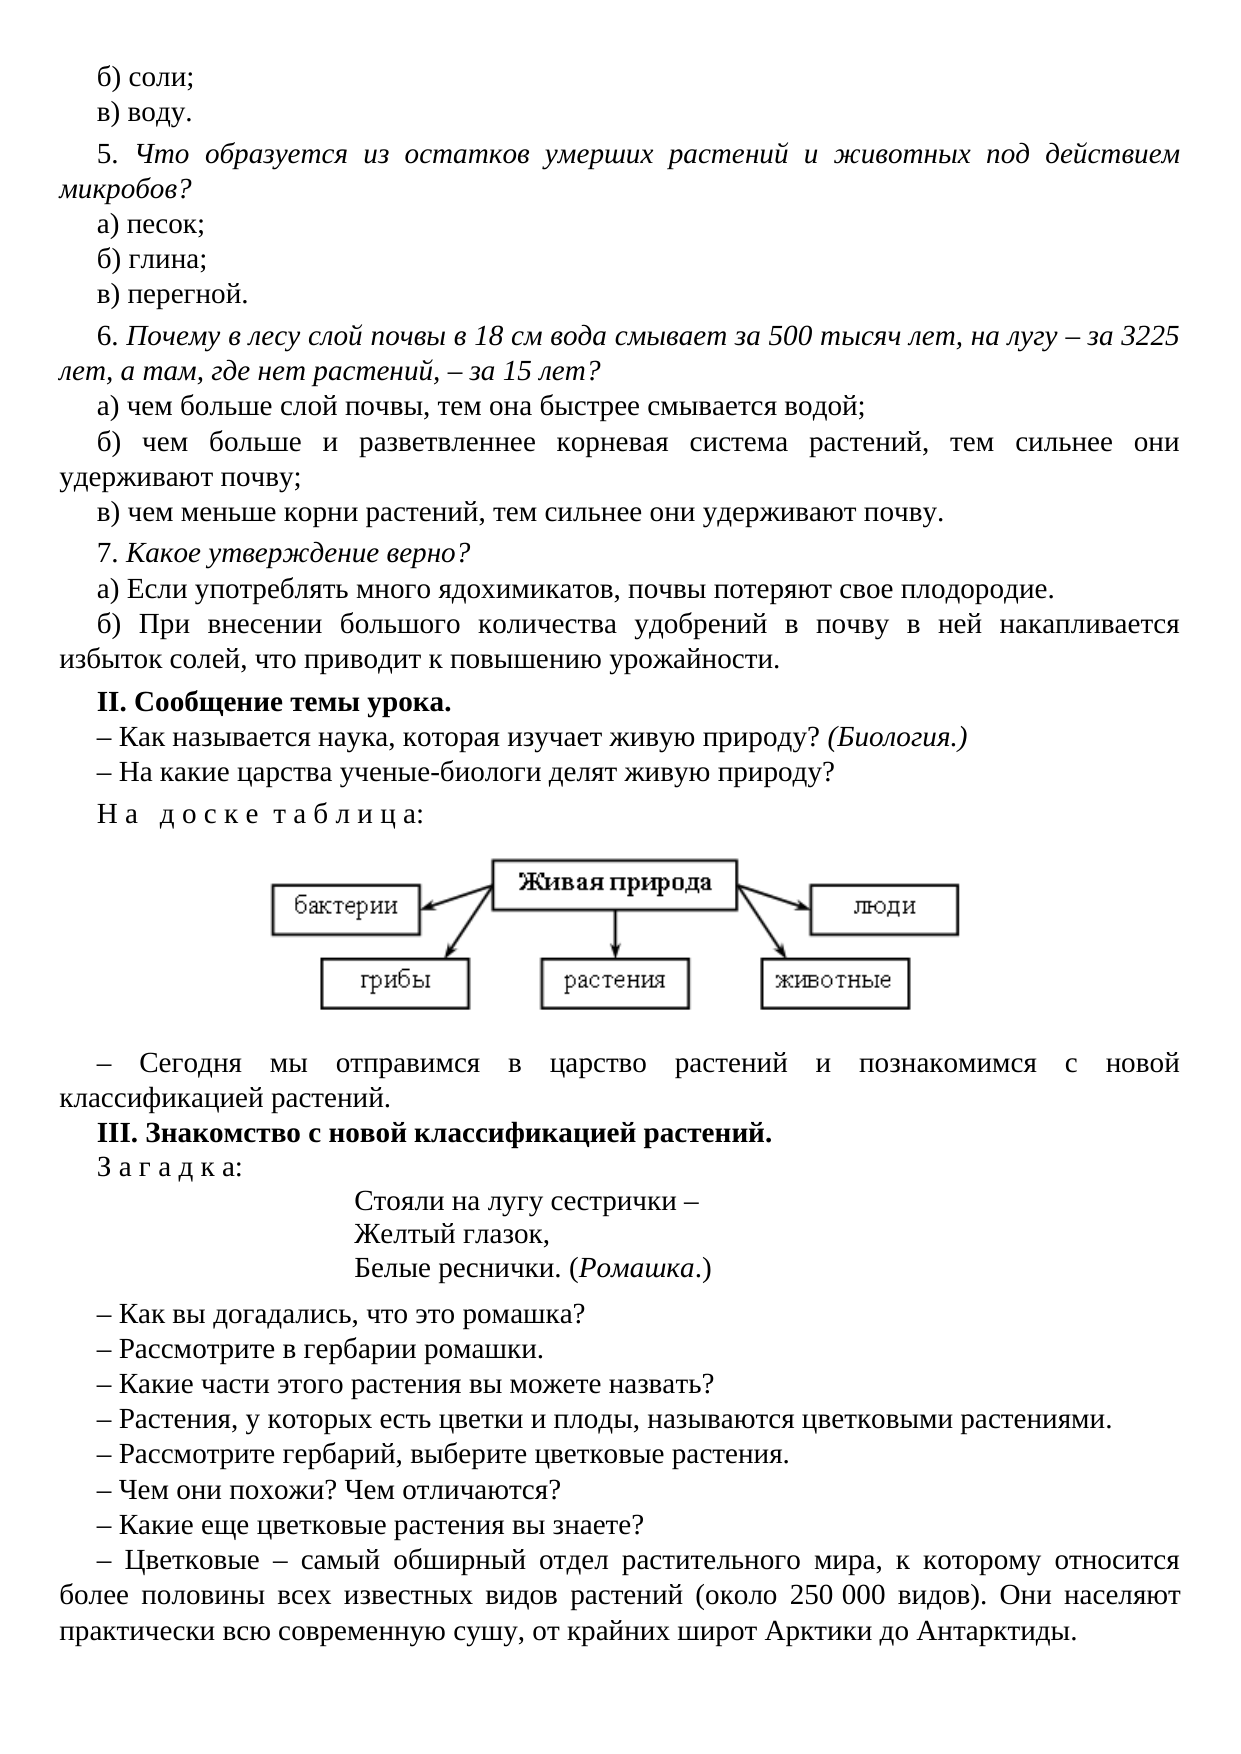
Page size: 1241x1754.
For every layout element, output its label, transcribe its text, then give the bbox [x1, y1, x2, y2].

text б) При внесении большого количества удобрений в почву в ней накапливается избыток солей, что приводит к повышению урожайности. [59, 606, 1181, 675]
text – Рассмотрите гербарий, выберите цветковые растения. [59, 1437, 1181, 1470]
text б) чем больше и разветвленнее корневая система растений, тем сильнее они удерживают почву; [59, 424, 1181, 492]
text Белые реснички. (Ромашка.) [59, 1250, 1181, 1283]
text 7. Какое утверждение верно? [59, 536, 1181, 569]
text в) перегной. [59, 277, 1181, 310]
text – Чем они похожи? Чем отличаются? [59, 1472, 1181, 1505]
text 6. Почему в лесу слой почвы в 18 см вода смывает за 500 тысяч лет, на лугу – за 3225 лет, а там, где нет растений, – за 15 лет? [59, 318, 1181, 387]
picture [255, 843, 985, 1032]
text а) песок; [59, 206, 1181, 240]
text а) чем больше слой почвы, тем она быстрее смывается водой; [59, 388, 1181, 422]
text 5. Что образуется из остатков умерших растений и животных под действием микробов? [59, 136, 1181, 204]
text а) Если употреблять много ядохимикатов, почвы потеряют свое плодородие. [59, 571, 1181, 604]
text Н а д о с к е т а б л и ц а: [59, 796, 1181, 829]
text – Как вы догадались, что это ромашка? [59, 1296, 1181, 1329]
text – Рассмотрите в гербарии ромашки. [59, 1331, 1181, 1364]
text – Какие еще цветковые растения вы знаете? [59, 1507, 1181, 1541]
text в) чем меньше корни растений, тем сильнее они удерживают почву. [59, 494, 1181, 528]
text – На какие царства ученые-биологи делят живую природу? [59, 754, 1181, 788]
text – Цветковые – самый обширный отдел растительного мира, к которому относится более половины всех известных видов растений (около 250 000 видов). Они населяют практически всю современную сушу, от крайних широт Арктики до Антарктиды. [59, 1542, 1181, 1646]
text II. Сообщение темы урока. [59, 684, 1181, 718]
text III. Знакомство с новой классификацией растений. [59, 1116, 1181, 1149]
text – Как называется наука, которая изучает живую природу? (Биология.) [59, 719, 1181, 753]
text в) воду. [59, 94, 1181, 128]
text – Сегодня мы отправимся в царство растений и познакомимся с новой классификацией растений. [59, 1045, 1181, 1114]
text З а г а д к а: [59, 1149, 1181, 1183]
text Желтый глазок, [59, 1216, 1181, 1250]
text – Какие части этого растения вы можете назвать? [59, 1366, 1181, 1400]
text – Растения, у которых есть цветки и плоды, называются цветковыми растениями. [59, 1401, 1181, 1435]
text б) соли; [59, 59, 1181, 93]
text б) глина; [59, 241, 1181, 275]
text Стояли на лугу сестрички – [59, 1183, 1181, 1216]
